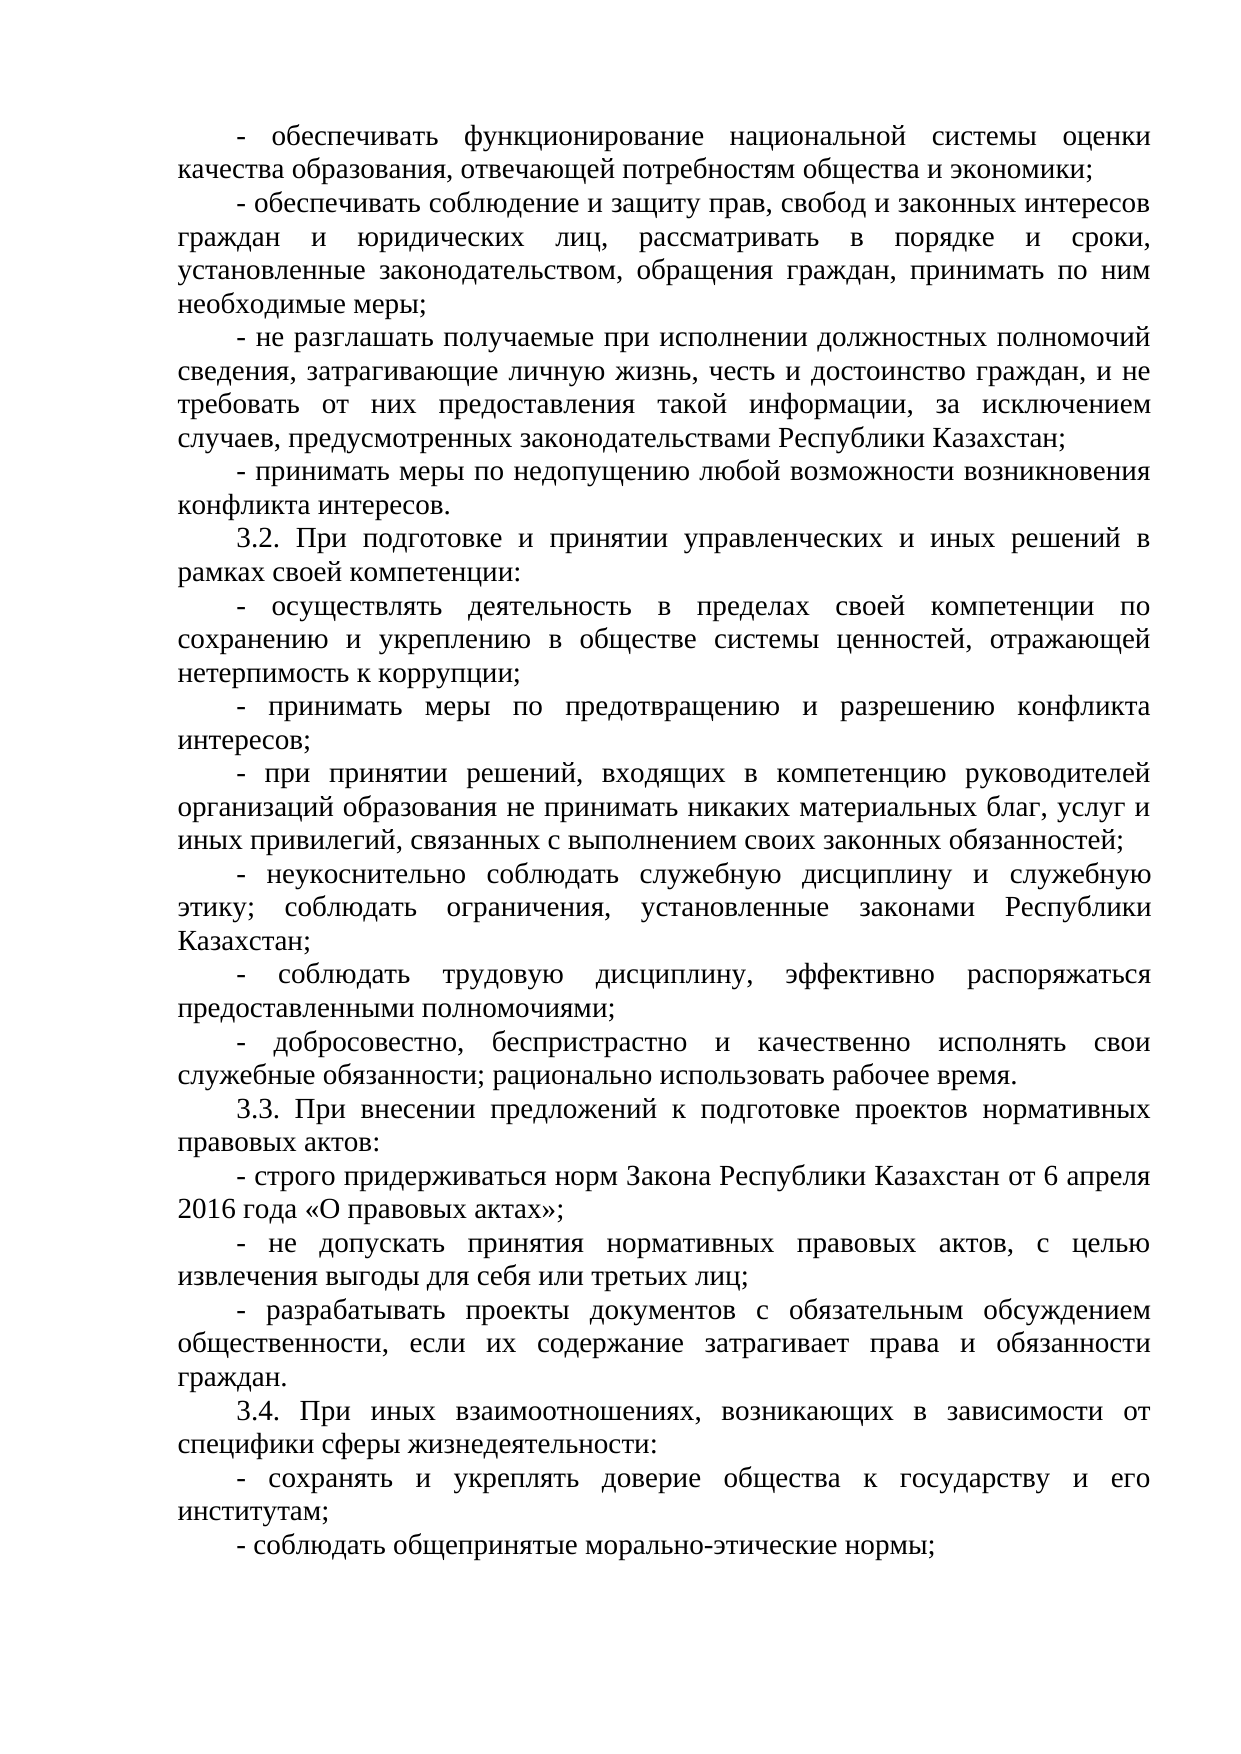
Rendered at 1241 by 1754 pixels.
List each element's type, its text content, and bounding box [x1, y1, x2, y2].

text - принимать меры по предотвращению и разрешению конфликта интересов; [177, 688, 1152, 755]
text - при принятии решений, входящих в компетенцию руководителей организаций образования не принимать никаких материальных благ, услуг и иных привилегий, связанных с выполнением своих законных обязанностей; [177, 755, 1152, 856]
text - не разглашать получаемые при исполнении должностных полномочий сведения, затрагивающие личную жизнь, честь и достоинство граждан, и не требовать от них предоставления такой информации, за исключением случаев, предусмотренных законодательствами Республики Казахстан; [177, 319, 1152, 453]
text 3.2. При подготовке и принятии управленческих и иных решений в рамках своей компетенции: [177, 521, 1152, 588]
text 3.3. При внесении предложений к подготовке проектов нормативных правовых актов: [177, 1091, 1152, 1158]
text - осуществлять деятельность в пределах своей компетенции по сохранению и укреплению в обществе системы ценностей, отражающей нетерпимость к коррупции; [177, 588, 1152, 688]
text - обеспечивать соблюдение и защиту прав, свобод и законных интересов граждан и юридических лиц, рассматривать в порядке и сроки, установленные законодательством, обращения граждан, принимать по ним необходимые меры; [177, 185, 1152, 319]
text - принимать меры по недопущению любой возможности возникновения конфликта интересов. [177, 453, 1152, 521]
text - не допускать принятия нормативных правовых актов, с целью извлечения выгоды для себя или третьих лиц; [177, 1225, 1152, 1292]
text - разрабатывать проекты документов с обязательным обсуждением общественности, если их содержание затрагивает права и обязанности граждан. [177, 1292, 1152, 1393]
text - строго придерживаться норм Закона Республики Казахстан от 6 апреля 2016 года «О правовых актах»; [177, 1158, 1152, 1225]
text - добросовестно, беспристрастно и качественно исполнять свои служебные обязанности; рационально использовать рабочее время. [177, 1024, 1152, 1091]
text - соблюдать трудовую дисциплину, эффективно распоряжаться предоставленными полномочиями; [177, 957, 1152, 1024]
text - неукоснительно соблюдать служебную дисциплину и служебную этику; соблюдать ограничения, установленные законами Республики Казахстан; [177, 856, 1152, 957]
text - соблюдать общепринятые морально-этические нормы; [177, 1527, 1152, 1560]
text - обеспечивать функционирование национальной системы оценки качества образования, отвечающей потребностям общества и экономики; [177, 118, 1152, 185]
text 3.4. При иных взаимоотношениях, возникающих в зависимости от специфики сферы жизнедеятельности: [177, 1393, 1152, 1460]
text - сохранять и укреплять доверие общества к государству и его институтам; [177, 1460, 1152, 1527]
